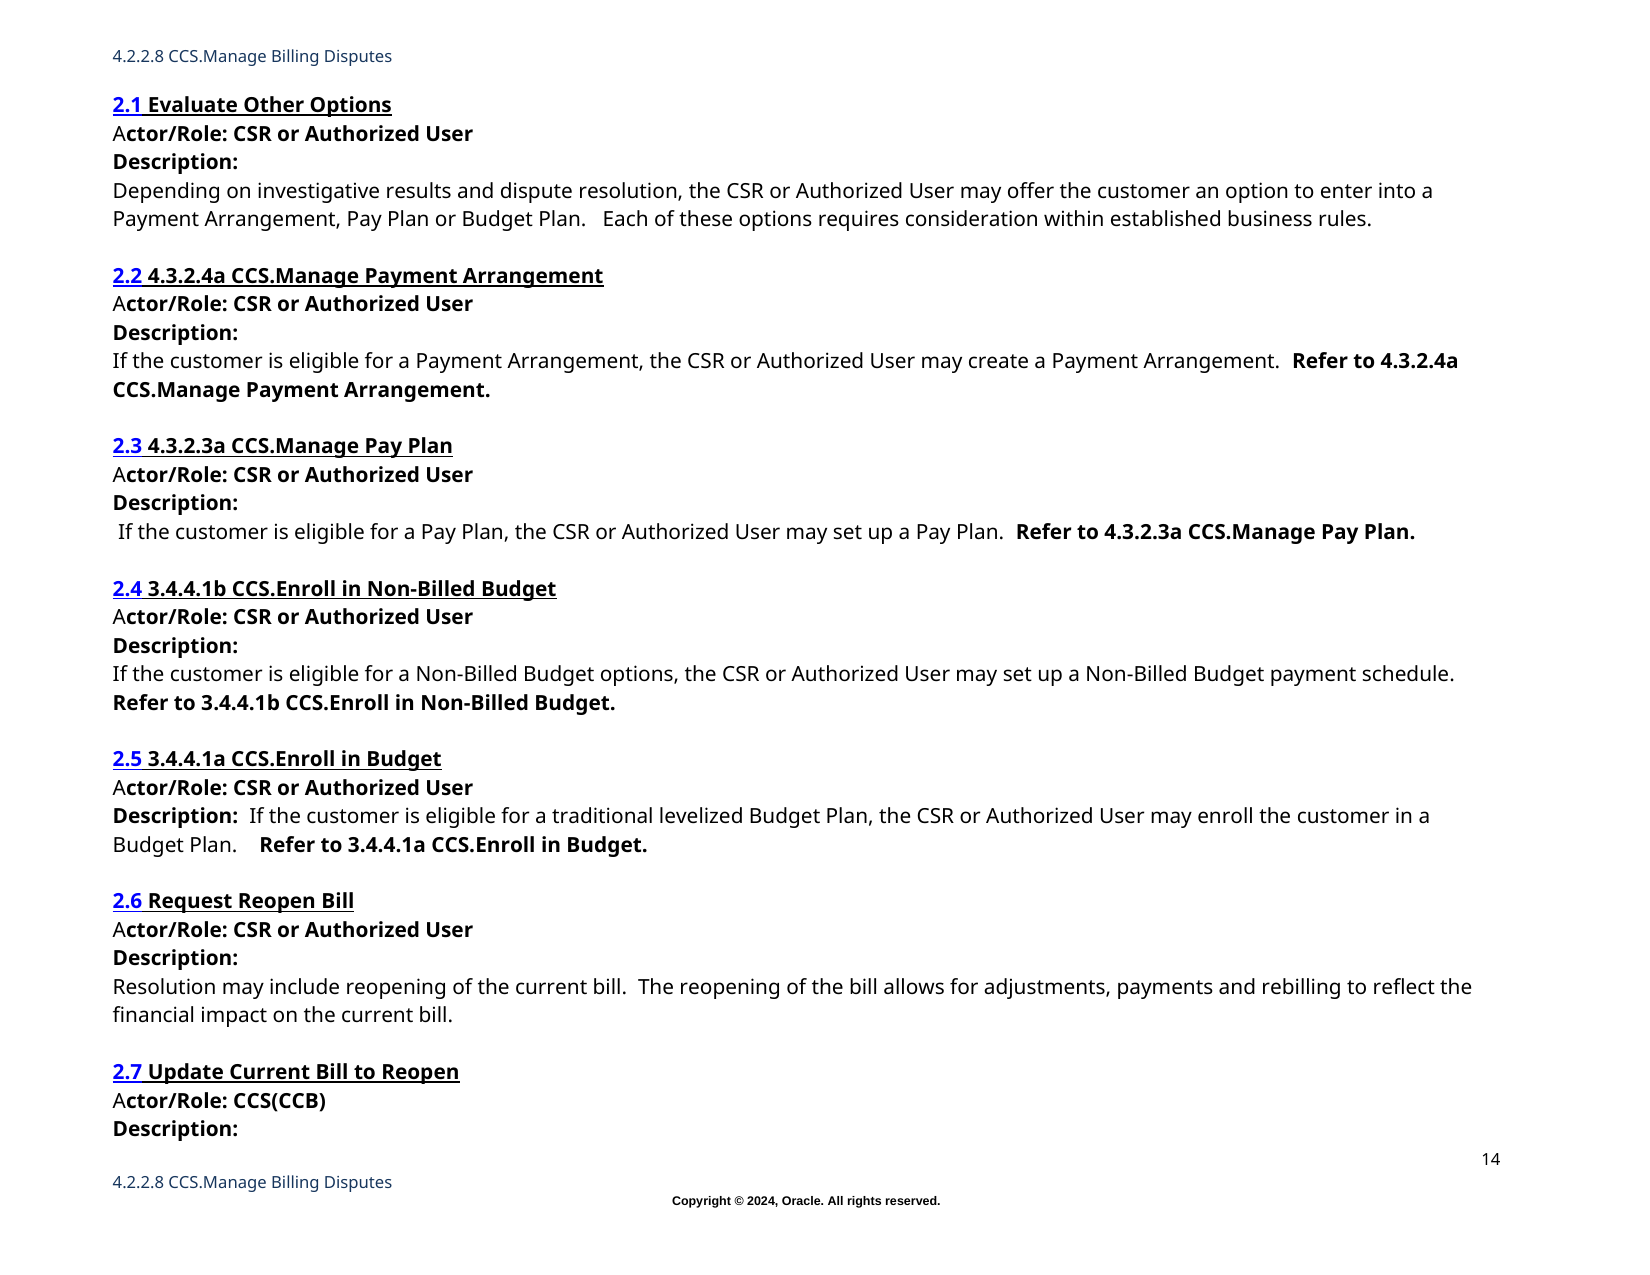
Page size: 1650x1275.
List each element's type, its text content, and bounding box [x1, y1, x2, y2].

text Depending on investigative results and dispute resolution, the CSR or Authorized User may offer the customer an option to enter into a Payment Arrangement, Pay Plan or Budget Plan. Each of these options requires consideration within established business rules. [112, 176, 1500, 233]
text 2.1 Evaluate Other Options [112, 90, 1500, 119]
text 2.7 Update Current Bill to Reopen [112, 1057, 1500, 1086]
text 2.3 4.3.2.3a CCS.Manage Pay Plan [112, 432, 1500, 460]
text Actor/Role: CCS(CCB) [112, 1086, 1500, 1114]
text If the customer is eligible for a Payment Arrangement, the CSR or Authorized User may create a Payment Arrangement. Refer to 4.3.2.4a CCS.Manage Payment Arrangement. [112, 346, 1500, 403]
text Actor/Role: CSR or Authorized User [112, 289, 1500, 318]
text Description: [112, 318, 1500, 346]
text Actor/Role: CSR or Authorized User [112, 119, 1500, 147]
text 2.4 3.4.4.1b CCS.Enroll in Non-Billed Budget [112, 574, 1500, 602]
text Description: If the customer is eligible for a traditional levelized Budget Plan, the CSR or Authorized User may enroll the customer in a Budget Plan. Refer to 3.4.4.1a CCS.Enroll in Budget. [112, 801, 1500, 858]
text Actor/Role: CSR or Authorized User [112, 602, 1500, 631]
text Description: [112, 488, 1500, 517]
text Actor/Role: CSR or Authorized User [112, 773, 1500, 801]
text 2.2 4.3.2.4a CCS.Manage Payment Arrangement [112, 261, 1500, 289]
text Description: [112, 1114, 1500, 1143]
text If the customer is eligible for a Non-Billed Budget options, the CSR or Authorized User may set up a Non-Billed Budget payment schedule. Refer to 3.4.4.1b CCS.Enroll in Non-Billed Budget. [112, 659, 1500, 716]
text Actor/Role: CSR or Authorized User [112, 460, 1500, 488]
text If the customer is eligible for a Pay Plan, the CSR or Authorized User may set up a Pay Plan. Refer to 4.3.2.3a CCS.Manage Pay Plan. [112, 517, 1500, 545]
text Description: [112, 631, 1500, 659]
text 2.5 3.4.4.1a CCS.Enroll in Budget [112, 744, 1500, 773]
text Description: [112, 147, 1500, 176]
text Actor/Role: CSR or Authorized User [112, 915, 1500, 943]
text Resolution may include reopening of the current bill. The reopening of the bill allows for adjustments, payments and rebilling to reflect the financial impact on the current bill. [112, 972, 1500, 1029]
text Description: [112, 943, 1500, 972]
text 2.6 Request Reopen Bill [112, 887, 1500, 915]
